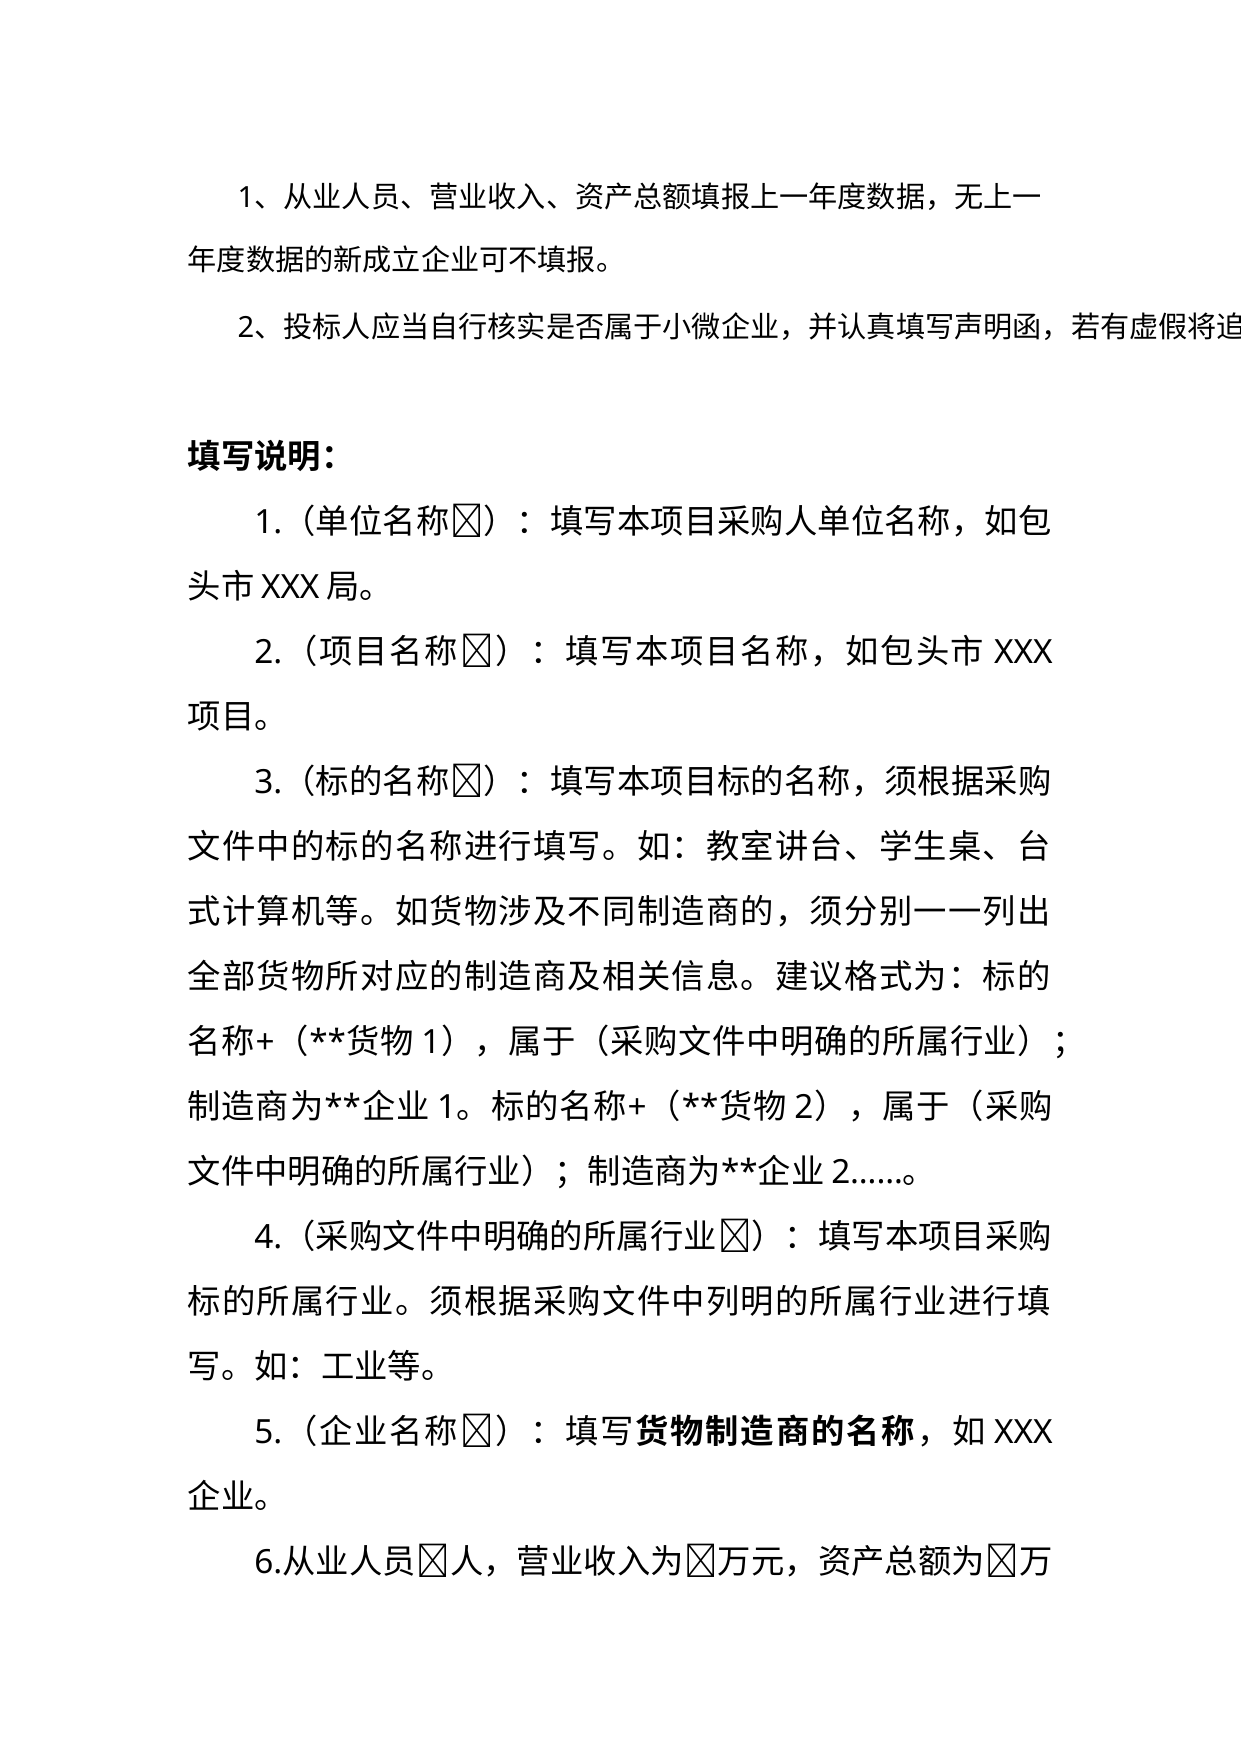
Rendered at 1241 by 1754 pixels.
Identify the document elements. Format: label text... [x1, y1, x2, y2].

text 5.（企业名称）：填写货物制造商的名称，如XXX企业。 [187, 1397, 1053, 1527]
text 2.（项目名称）：填写本项目名称，如包头市XXX项目。 [187, 617, 1053, 747]
text 填写说明： [187, 422, 1053, 487]
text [187, 1527, 1053, 1592]
text 1、从业人员、营业收入、资产总额填报上一年度数据，无上一年度数据的新成立企业可不填报。 [187, 162, 1053, 292]
text 2、投标人应当自行核实是否属于小微企业，并认真填写声明函，若有虚假将追究其责任。 [187, 292, 1053, 357]
text 4.（采购文件中明确的所属行业）：填写本项目采购标的所属行业。须根据采购文件中列明的所属行业进行填写。如：工业等。 [187, 1202, 1053, 1397]
text 1.（单位名称）：填写本项目采购人单位名称，如包头市XXX局。 [187, 487, 1053, 617]
text 3.（标的名称）：填写本项目标的名称，须根据采购文件中的标的名称进行填写。如：教室讲台、学生桌、台式计算机等。如货物涉及不同制造商的，须分别一一列出全部货物所对应的制造商及相关信息。建议格式为：标的名称+（**货物1），属于（采购文件中明确的所属行业）；制造商为**企业1。标的名称+（**货物2），属于（采购文件中明确的所属行业）；制造商为**企业2……。 [187, 747, 1053, 1202]
